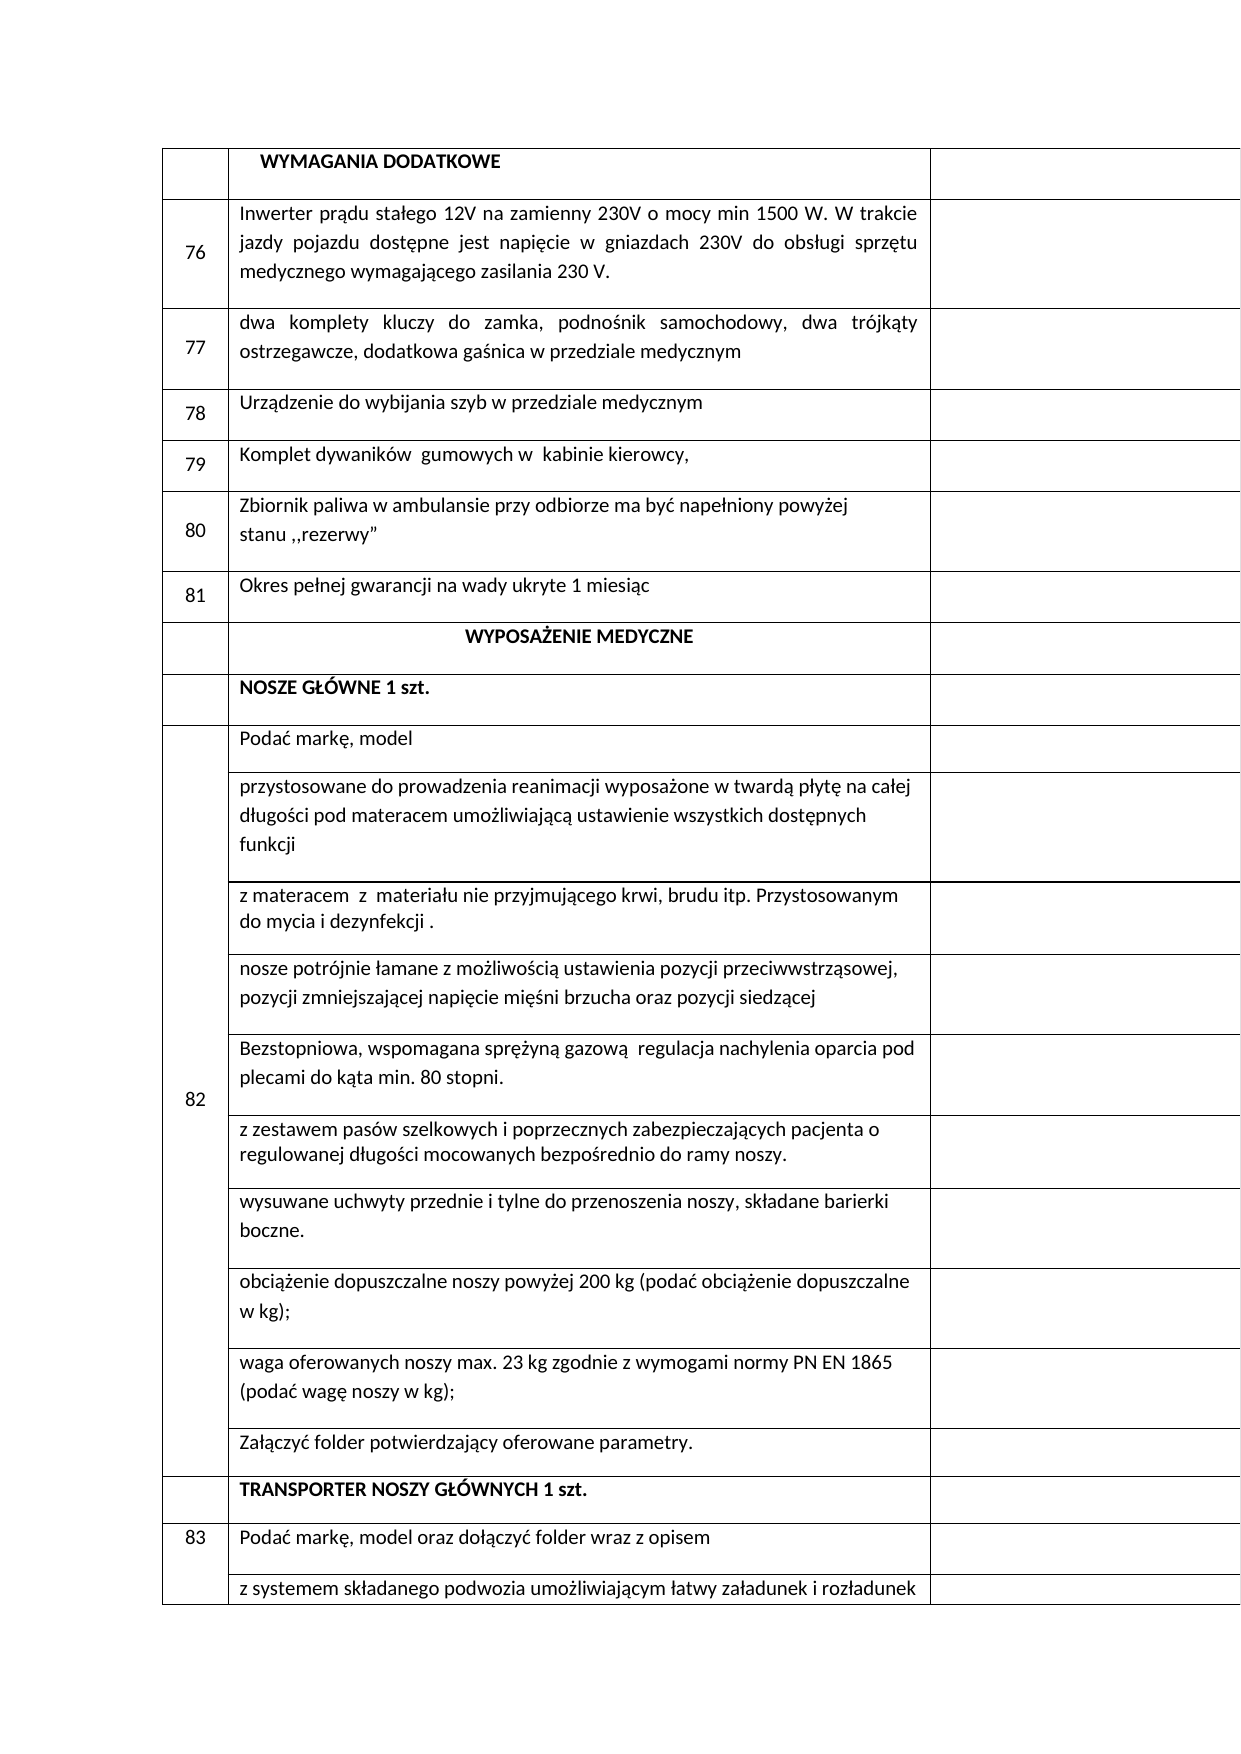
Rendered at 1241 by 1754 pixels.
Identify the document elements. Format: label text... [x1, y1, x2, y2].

table_cell [931, 309, 1240, 388]
table_cell 83 [163, 1524, 228, 1604]
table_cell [229, 1575, 930, 1604]
table_cell 80 [163, 492, 228, 571]
table_cell wysuwane uchwyty przednie i tylne do przenoszenia noszy, składane barierki boczne. [229, 1189, 930, 1268]
table_cell Urządzenie do wybijania szyb w przedziale medycznym [229, 390, 930, 440]
table_cell 81 [163, 572, 228, 622]
table_cell 78 [163, 390, 228, 440]
table_cell [931, 773, 1240, 881]
table_cell [931, 726, 1240, 772]
table_cell waga oferowanych noszy max. 23 kg zgodnie z wymogami normy PN EN 1865 (podać wagę noszy w kg); [229, 1349, 930, 1428]
table_cell [931, 441, 1240, 491]
table_cell TRANSPORTER NOSZY GŁÓWNYCH 1 szt. [229, 1477, 930, 1523]
table_cell z materacem z materiału nie przyjmującego krwi, brudu itp. Przystosowanym do mycia i dezynfekcji . [229, 883, 930, 954]
table_cell [931, 572, 1240, 622]
table_cell [931, 1477, 1240, 1523]
table_cell [931, 1429, 1240, 1476]
table_cell [931, 492, 1240, 571]
table_cell Podać markę, model oraz dołączyć folder wraz z opisem [229, 1524, 930, 1574]
table_cell Załączyć folder potwierdzający oferowane parametry. [229, 1429, 930, 1476]
table_cell [163, 1477, 228, 1523]
table_cell [931, 200, 1240, 308]
table_cell [931, 390, 1240, 440]
table_cell Inwerter prądu stałego 12V na zamienny 230V o mocy min 1500 W. W trakcie jazdy pojazdu dostępne jest napięcie w gniazdach 230V do obsługi sprzętu medycznego wymagającego zasilania 230 V. [229, 200, 930, 308]
table_cell obciążenie dopuszczalne noszy powyżej 200 kg (podać obciążenie dopuszczalne w kg); [229, 1269, 930, 1348]
table_cell 77 [163, 309, 228, 388]
table_cell [931, 1575, 1240, 1604]
table_cell WYMAGANIA DODATKOWE [229, 149, 930, 199]
table_cell przystosowane do prowadzenia reanimacji wyposażone w twardą płytę na całej długości pod materacem umożliwiającą ustawienie wszystkich dostępnych funkcji [229, 773, 930, 881]
table_cell [931, 675, 1240, 724]
table_cell 76 [163, 200, 228, 308]
table_cell [931, 1524, 1240, 1574]
table_cell dwa komplety kluczy do zamka, podnośnik samochodowy, dwa trójkąty ostrzegawcze, dodatkowa gaśnica w przedziale medycznym [229, 309, 930, 388]
table_cell [931, 1035, 1240, 1115]
table_cell 82 [163, 726, 228, 1476]
table_cell Podać markę, model [229, 726, 930, 772]
table_cell [163, 623, 228, 673]
table_cell [931, 623, 1240, 673]
table_cell Okres pełnej gwarancji na wady ukryte 1 miesiąc [229, 572, 930, 622]
table_cell NOSZE GŁÓWNE 1 szt. [229, 675, 930, 724]
table_cell [931, 955, 1240, 1034]
table_cell [931, 883, 1240, 954]
table_cell [931, 149, 1240, 199]
table_cell z zestawem pasów szelkowych i poprzecznych zabezpieczających pacjenta o regulowanej długości mocowanych bezpośrednio do ramy noszy. [229, 1116, 930, 1187]
table_cell 79 [163, 441, 228, 491]
table_cell [163, 675, 228, 724]
table_cell nosze potrójnie łamane z możliwością ustawienia pozycji przeciwwstrząsowej, pozycji zmniejszającej napięcie mięśni brzucha oraz pozycji siedzącej [229, 955, 930, 1034]
table_cell [931, 1349, 1240, 1428]
table_cell [931, 1116, 1240, 1187]
table_cell [163, 149, 228, 199]
table_cell Zbiornik paliwa w ambulansie przy odbiorze ma być napełniony powyżej stanu ,,rezerwy” [229, 492, 930, 571]
table_cell WYPOSAŻENIE MEDYCZNE [229, 623, 930, 673]
table_cell [931, 1189, 1240, 1268]
table_cell [931, 1269, 1240, 1348]
table_cell Komplet dywaników gumowych w kabinie kierowcy, [229, 441, 930, 491]
table_cell Bezstopniowa, wspomagana sprężyną gazową regulacja nachylenia oparcia pod plecami do kąta min. 80 stopni. [229, 1035, 930, 1115]
